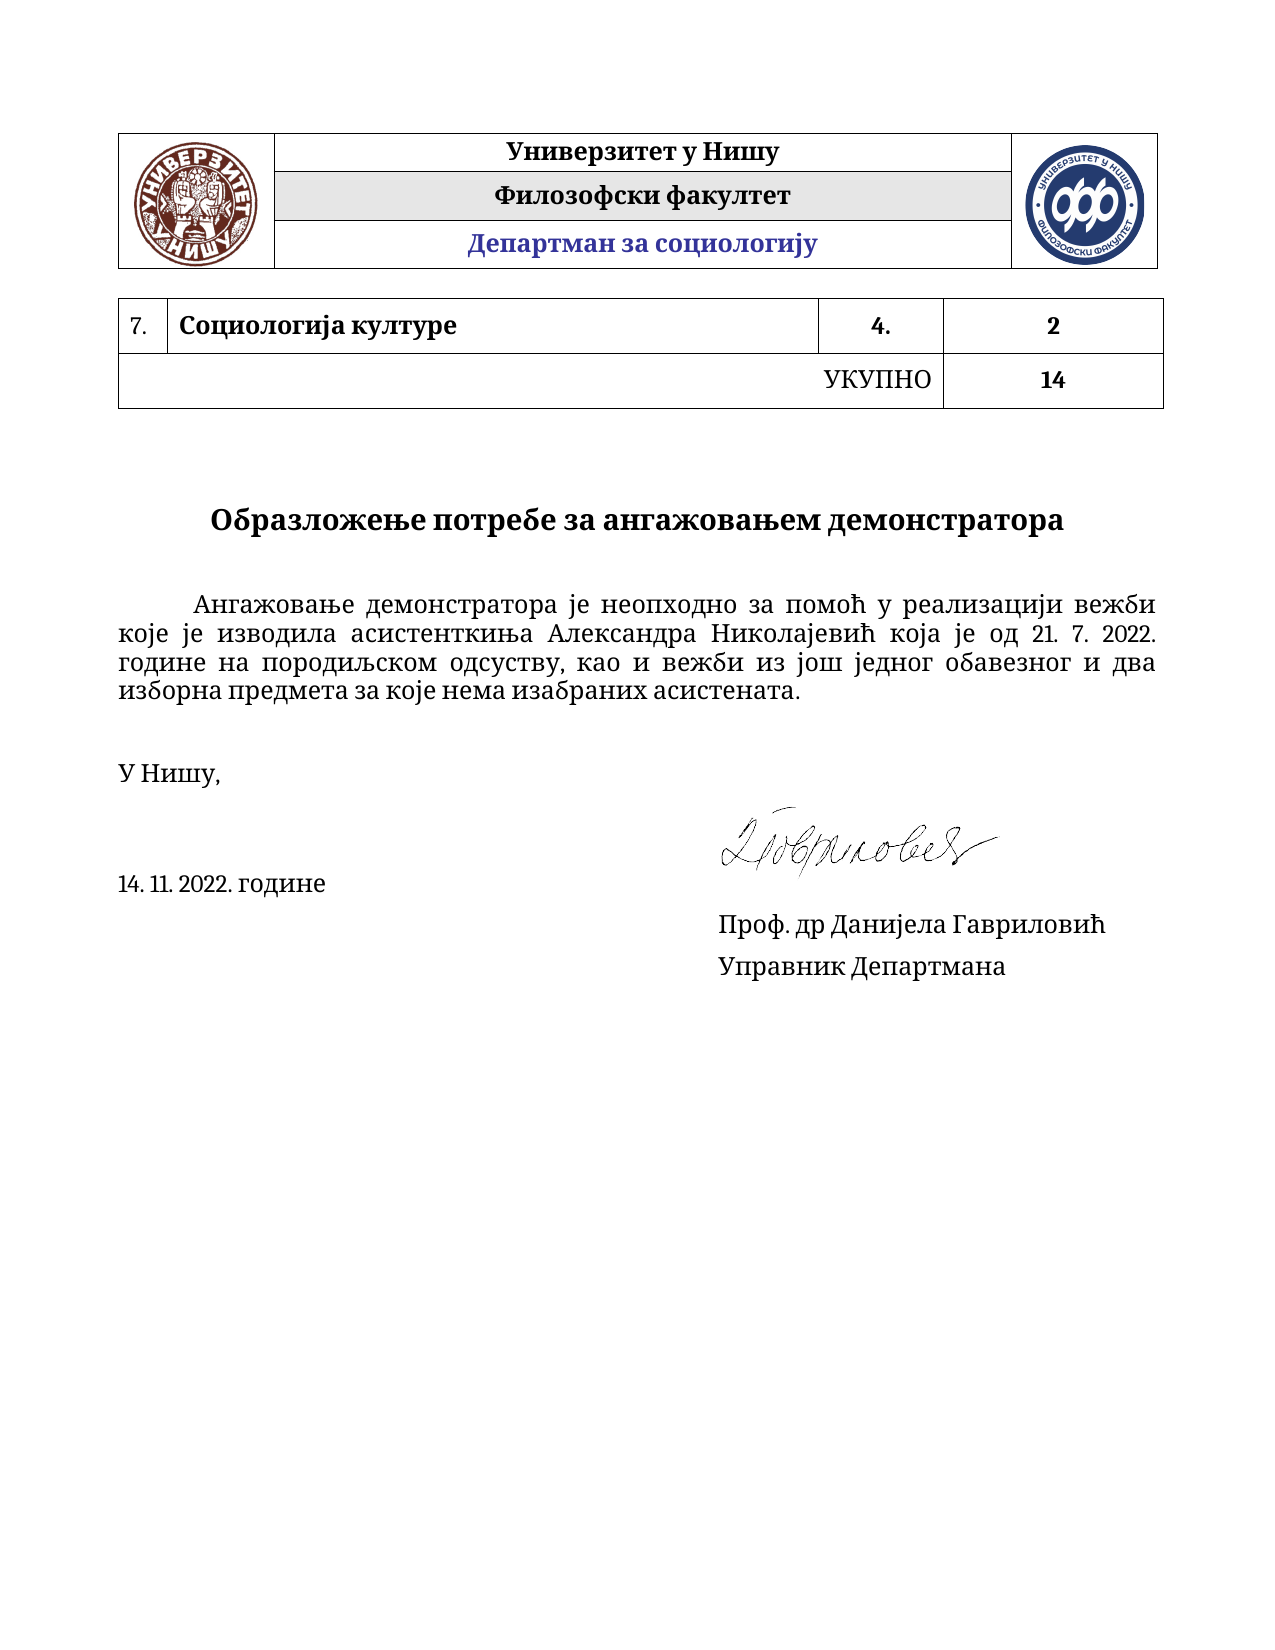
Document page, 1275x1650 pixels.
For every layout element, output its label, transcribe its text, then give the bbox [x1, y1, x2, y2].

text Ангажовање демонстратора је неопходно за помоћ у реализацији вежби које је изводила асистенткиња Александра Николајевић која је од 21. 7. 2022. године на породиљском одсуству, као и вежби из још једног обавезног и два изборна предмета за које нема изабраних асистената. [118, 591, 1157, 706]
table_cell 7. [119, 299, 167, 353]
picture [1025, 145, 1145, 265]
table_cell 4. [819, 299, 943, 353]
text Управник Департмана [643, 952, 1157, 981]
text Проф. др Данијела Гавриловић [118, 911, 1157, 940]
table_cell УКУПНО [119, 354, 943, 408]
table_cell Социологија културе [168, 299, 818, 353]
table_cell 2 [944, 299, 1163, 353]
table_cell 14 [944, 354, 1163, 408]
picture [131, 140, 261, 268]
text У Нишу, [118, 760, 1157, 788]
picture [718, 801, 1001, 893]
text Образложење потребе за ангажовањем демонстратора [118, 504, 1157, 537]
